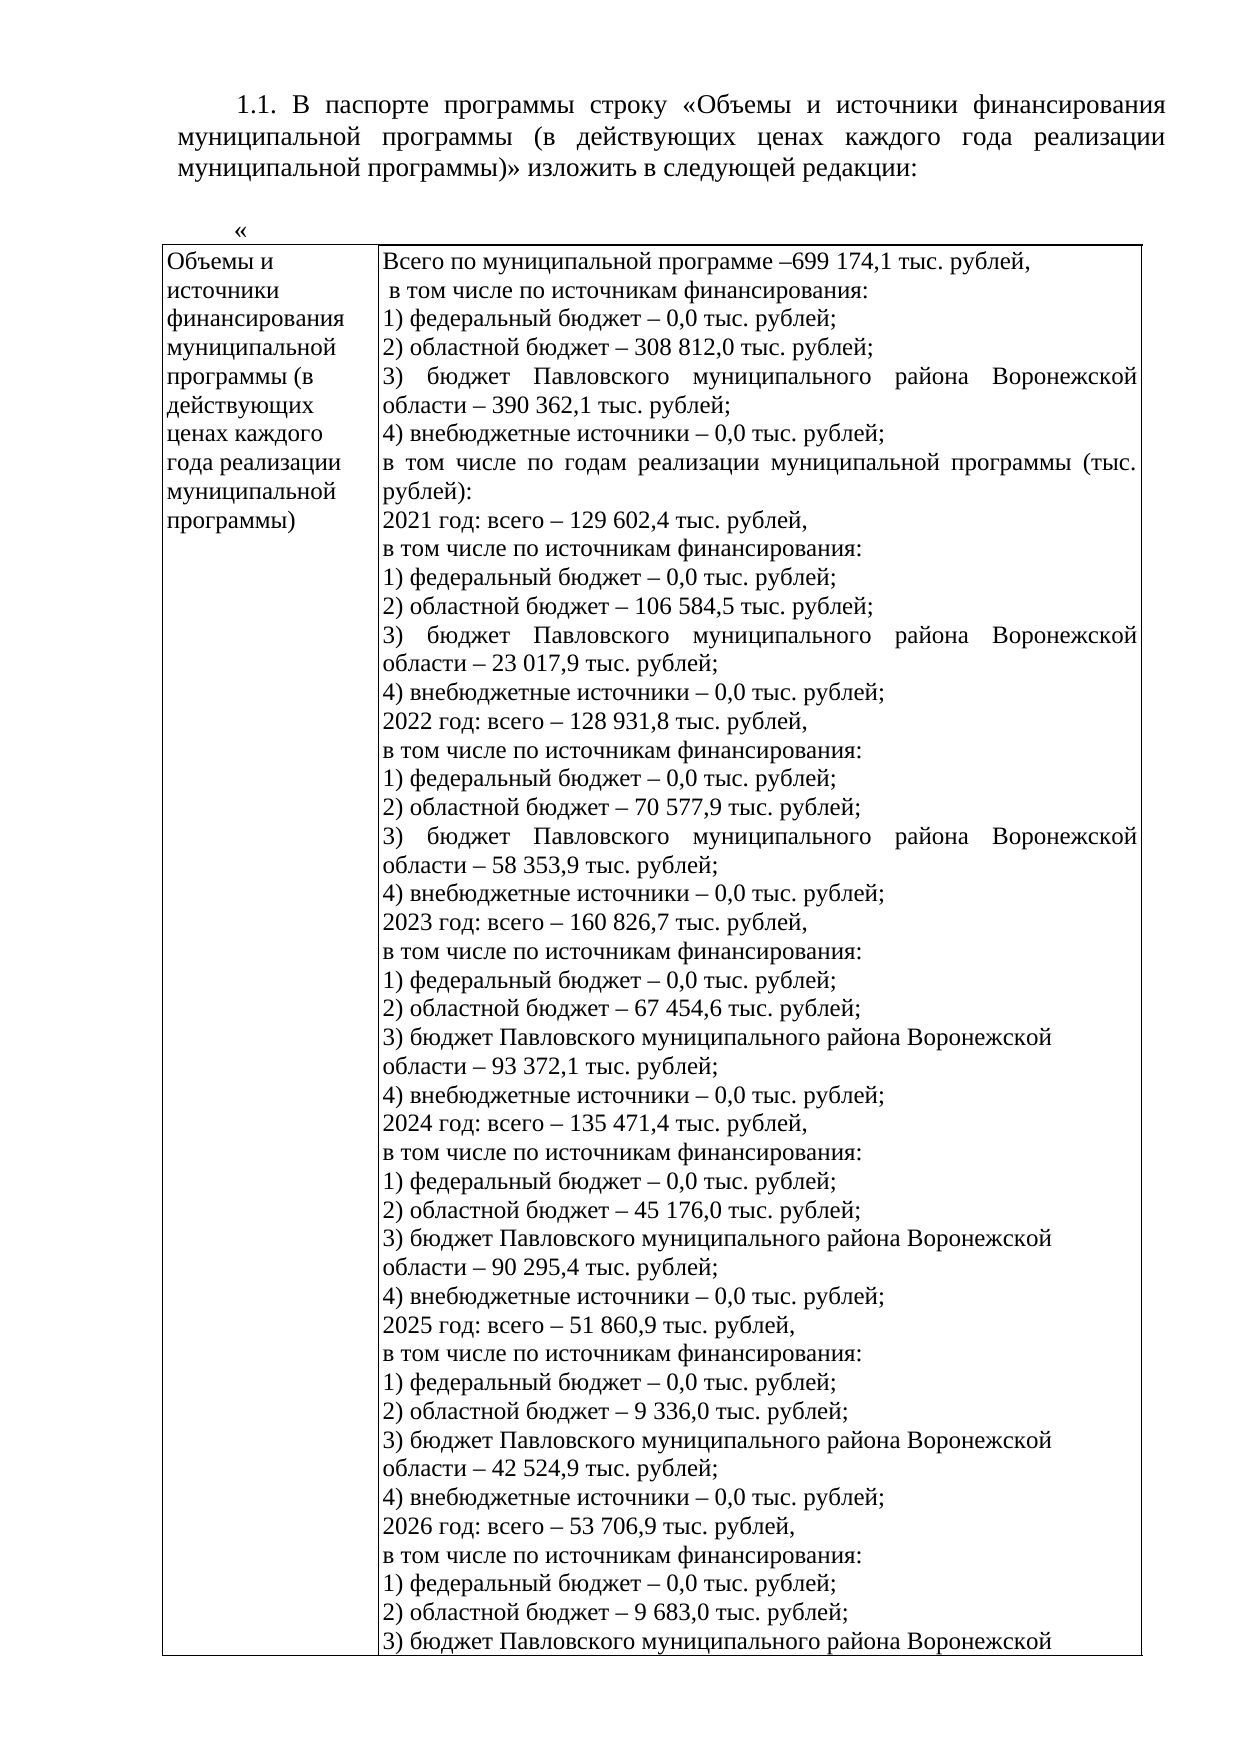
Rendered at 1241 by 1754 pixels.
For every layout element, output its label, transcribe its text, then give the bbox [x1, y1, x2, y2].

text 1.1. В паспорте программы строку «Объемы и источники финансирования муниципальной программы (в действующих ценах каждого года реализации муниципальной программы)» изложить в следующей редакции: [177, 89, 1166, 182]
text « [177, 213, 1166, 244]
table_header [379, 246, 1141, 1655]
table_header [163, 245, 378, 1655]
